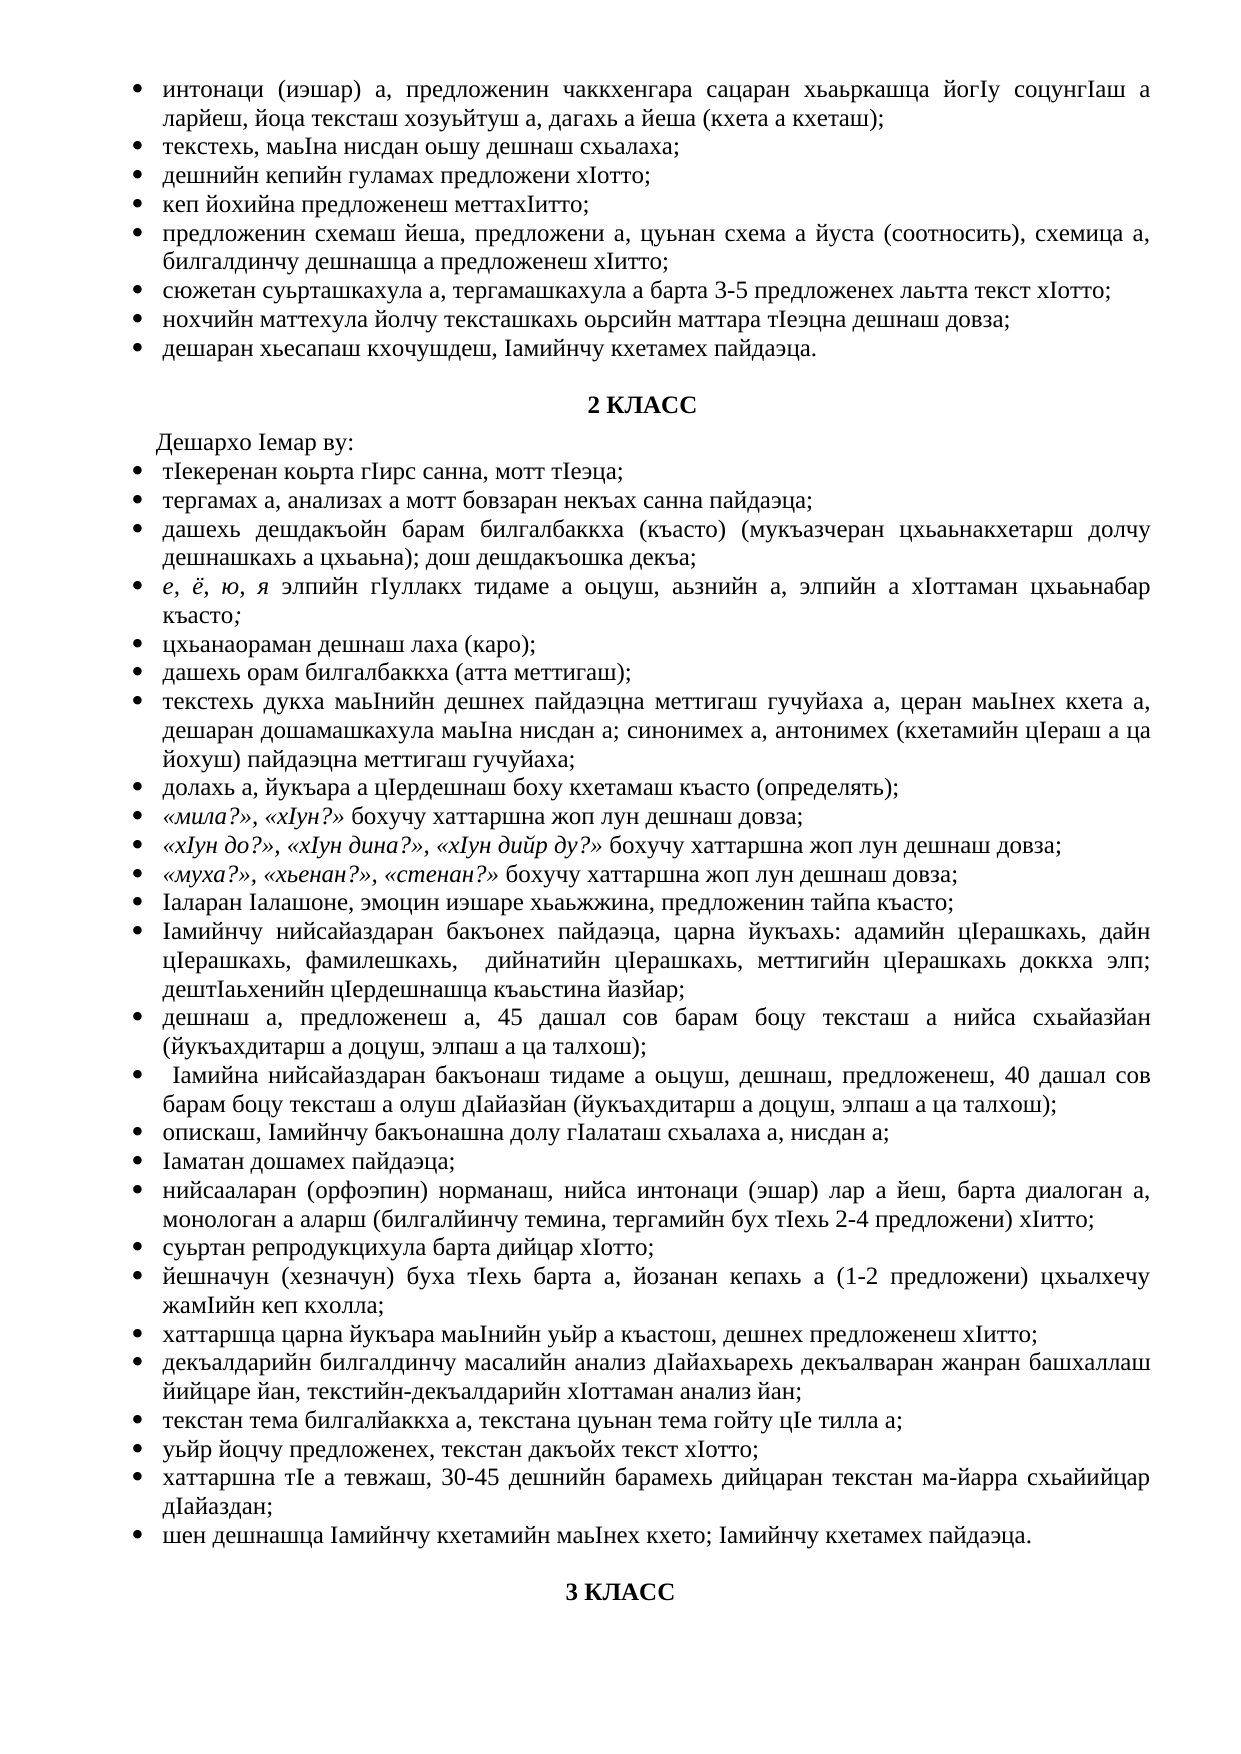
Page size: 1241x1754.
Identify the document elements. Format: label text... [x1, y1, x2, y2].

text 3 КЛАСС [89, 1577, 1152, 1606]
list долахь а, йукъара а цӀердешнаш боху кхетамаш къасто (определять); [133, 772, 1152, 801]
list опискаш, Ӏамийнчу бакъонашна долу гӀалаташ схьалаха а, нисдан а; [133, 1117, 1152, 1146]
list Дешархо Ӏемар ву: [156, 427, 1152, 456]
list нийсааларан (орфоэпин) норманаш, нийса интонаци (эшар) лар а йеш, барта диалоган а, монологан а аларш (билгалйинчу темина, тергамийн бух тӀехь 2-4 предложени) хӀитто; [133, 1175, 1152, 1232]
list тергамах а, анализах а мотт бовзаран некъах санна пайдаэца; [133, 485, 1152, 514]
list «муха?», «хьенан?», «стенан?» бохучу хаттаршна жоп лун дешнаш довза; [133, 859, 1152, 887]
list интонаци (иэшар) а, предложенин чаккхенгара сацаран хьаьркашца йогӀу соцунгӀаш а ларйеш, йоца тексташ хозуьйтуш а, дагахь а йеша (кхета а кхеташ); [133, 74, 1152, 131]
text 2 КЛАСС [133, 390, 1152, 419]
list Ӏамийна нийсайаздаран бакъонаш тидаме а оьцуш, дешнаш, предложенеш, 40 дашал сов барам боцу тексташ а олуш дӀайазйан (йукъахдитарш а доцуш, элпаш а ца талхош); [133, 1060, 1152, 1117]
list «мила?», «хӀун?» бохучу хаттаршна жоп лун дешнаш довза; [133, 801, 1152, 830]
list дашехь дешдакъойн барам билгалбаккха (къасто) (мукъазчеран цхьаьнакхетарш долчу дешнашкахь а цхьаьна); дош дешдакъошка декъа; [133, 514, 1152, 571]
list хаттаршца царна йукъара маьӀнийн уьйр а къастош, дешнех предложенеш хӀитто; [133, 1319, 1152, 1347]
list текстехь дукха маьӀнийн дешнех пайдаэцна меттигаш гучуйаха а, церан маьӀнех кхета а, дешаран дошамашкахула маьӀна нисдан а; синонимех а, антонимех (кхетамийн цӀераш а ца йохуш) пайдаэцна меттигаш гучуйаха; [133, 686, 1152, 772]
list предложенин схемаш йеша, предложени а, цуьнан схема а йуста (соотносить), схемица а, билгалдинчу дешнашца а предложенеш хӀитто; [133, 218, 1152, 275]
list дашехь орам билгалбаккха (атта меттигаш); [133, 657, 1152, 686]
list е, ё, ю, я элпийн гӀуллакх тидаме а оьцуш, аьзнийн а, элпийн а хӀоттаман цхьаьнабар къасто; [133, 571, 1152, 629]
list хаттаршна тӀе а тевжаш, 30-45 дешнийн барамехь дийцаран текстан ма-йарра схьайийцар дӀайаздан; [133, 1462, 1152, 1520]
list цхьанаораман дешнаш лаха (каро); [133, 629, 1152, 657]
list нохчийн маттехула йолчу тексташкахь оьрсийн маттара тӀеэцна дешнаш довза; [133, 304, 1152, 333]
list шен дешнашца Ӏамийнчу кхетамийн маьӀнех кхето; Ӏамийнчу кхетамех пайдаэца. [133, 1520, 1152, 1549]
list Ӏаматан дошамех пайдаэца; [133, 1146, 1152, 1175]
list сюжетан суьрташкахула а, тергамашкахула а барта 3-5 предложенех лаьтта текст хӀотто; [133, 275, 1152, 304]
list текстехь, маьӀна нисдан оьшу дешнаш схьалаха; [133, 131, 1152, 160]
list текстан тема билгалйаккха а, текстана цуьнан тема гойту цӀе тилла а; [133, 1405, 1152, 1434]
list йешначун (хезначун) буха тӀехь барта а, йозанан кепахь а (1-2 предложени) цхьалхечу жамӀийн кеп кхолла; [133, 1261, 1152, 1319]
list суьртан репродукцихула барта дийцар хӀотто; [133, 1232, 1152, 1261]
list декъалдарийн билгалдинчу масалийн анализ дӀайахьарехь декъалваран жанран башхаллаш йийцаре йан, текстийн-декъалдарийн хӀоттаман анализ йан; [133, 1347, 1152, 1405]
list кеп йохийна предложенеш меттахӀитто; [133, 189, 1152, 218]
list дешнийн кепийн гуламах предложени хӀотто; [133, 160, 1152, 189]
list Ӏамийнчу нийсайаздаран бакъонех пайдаэца, царна йукъахь: адамийн цӀерашкахь, дайн цӀерашкахь, фамилешкахь, дийнатийн цӀерашкахь, меттигийн цӀерашкахь доккха элп; дештӀаьхенийн цӀердешнашца къаьстина йазйар; [133, 916, 1152, 1002]
list дешаран хьесапаш кхочушдеш, Ӏамийнчу кхетамех пайдаэца. [133, 333, 1152, 361]
list уьйр йоцчу предложенех, текстан дакъойх текст хӀотто; [133, 1434, 1152, 1462]
list «хӀун до?», «хӀун дина?», «хӀун дийр ду?» бохучу хаттаршна жоп лун дешнаш довза; [133, 830, 1152, 859]
list тӀекеренан коьрта гӀирс санна, мотт тӀеэца; [133, 456, 1152, 485]
list дешнаш а, предложенеш а, 45 дашал сов барам боцу тексташ а нийса схьайазйан (йукъахдитарш а доцуш, элпаш а ца талхош); [133, 1002, 1152, 1060]
list Ӏаларан Ӏалашоне, эмоцин иэшаре хьаьжжина, предложенин тайпа къасто; [133, 887, 1152, 916]
